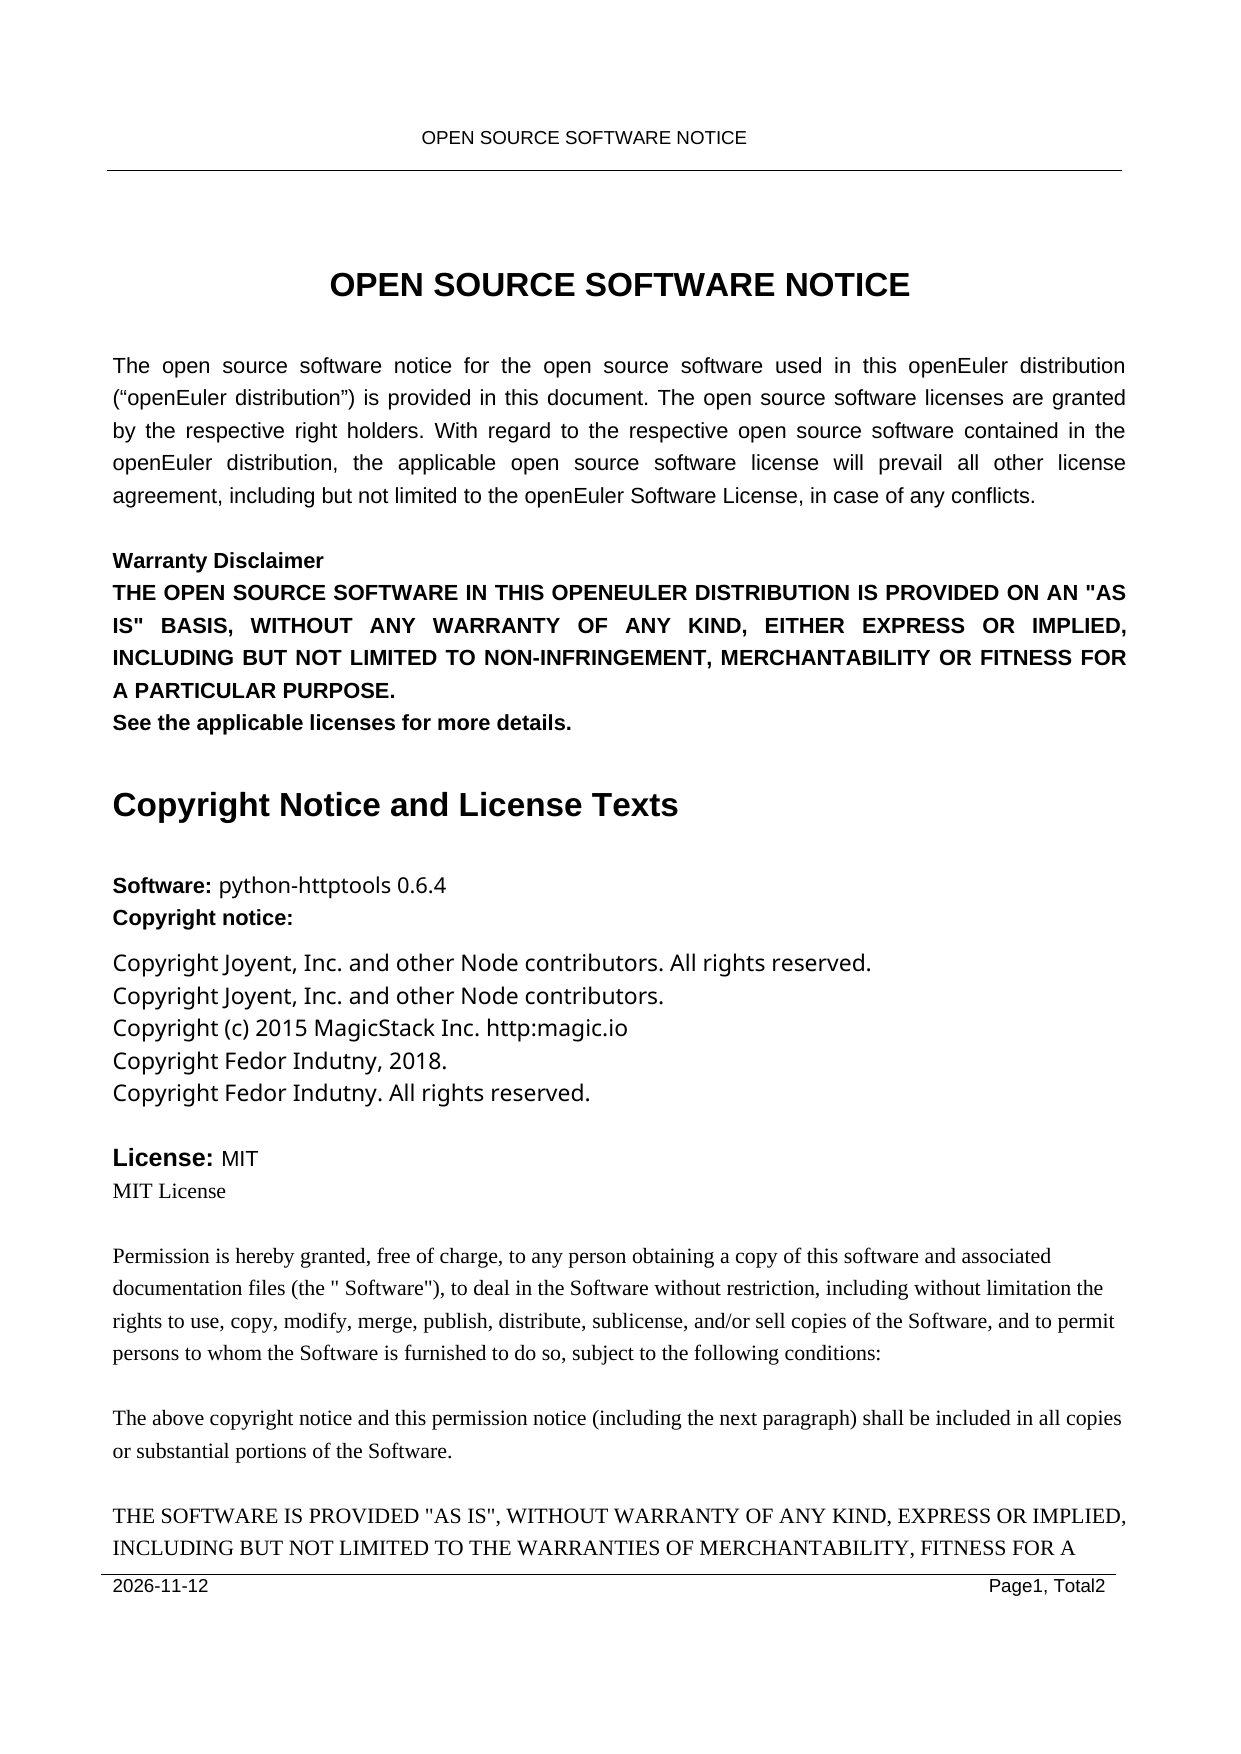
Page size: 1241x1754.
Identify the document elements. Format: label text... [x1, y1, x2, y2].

text Copyright Joyent, Inc. and other Node contributors. All rights reserved. Copyright Joyent, Inc. and other Node contributors. Copyright (c) 2015 MagicStack Inc. http:magic.io Copyright Fedor Indutny, 2018. Copyright Fedor Indutny. All rights reserved. [112, 947, 1128, 1142]
text Copyright Notice and License Texts [112, 771, 1128, 836]
text Warranty Disclaimer [112, 544, 1128, 576]
text THE OPEN SOURCE SOFTWARE IN THIS OPENEULER DISTRIBUTION IS PROVIDED ON AN "AS IS" BASIS, WITHOUT ANY WARRANTY OF ANY KIND, EITHER EXPRESS OR IMPLIED, INCLUDING BUT NOT LIMITED TO NON-INFRINGEMENT, MERCHANTABILITY OR FITNESS FOR A PARTICULAR PURPOSE. See the applicable licenses for more details. [112, 576, 1128, 739]
text Copyright notice: [112, 901, 1128, 934]
text License: MIT [112, 1142, 1128, 1174]
text OPEN SOURCE SOFTWARE NOTICE [112, 251, 1128, 316]
title Software: python-httptools 0.6.4 [112, 869, 1128, 901]
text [112, 1174, 1128, 1564]
text The open source software notice for the open source software used in this openEuler distribution (“openEuler distribution”) is provided in this document. The open source software licenses are granted by the respective right holders. With regard to the respective open source software contained in the openEuler distribution, the applicable open source software license will prevail all other license agreement, including but not limited to the openEuler Software License, in case of any conflicts. [112, 349, 1128, 511]
